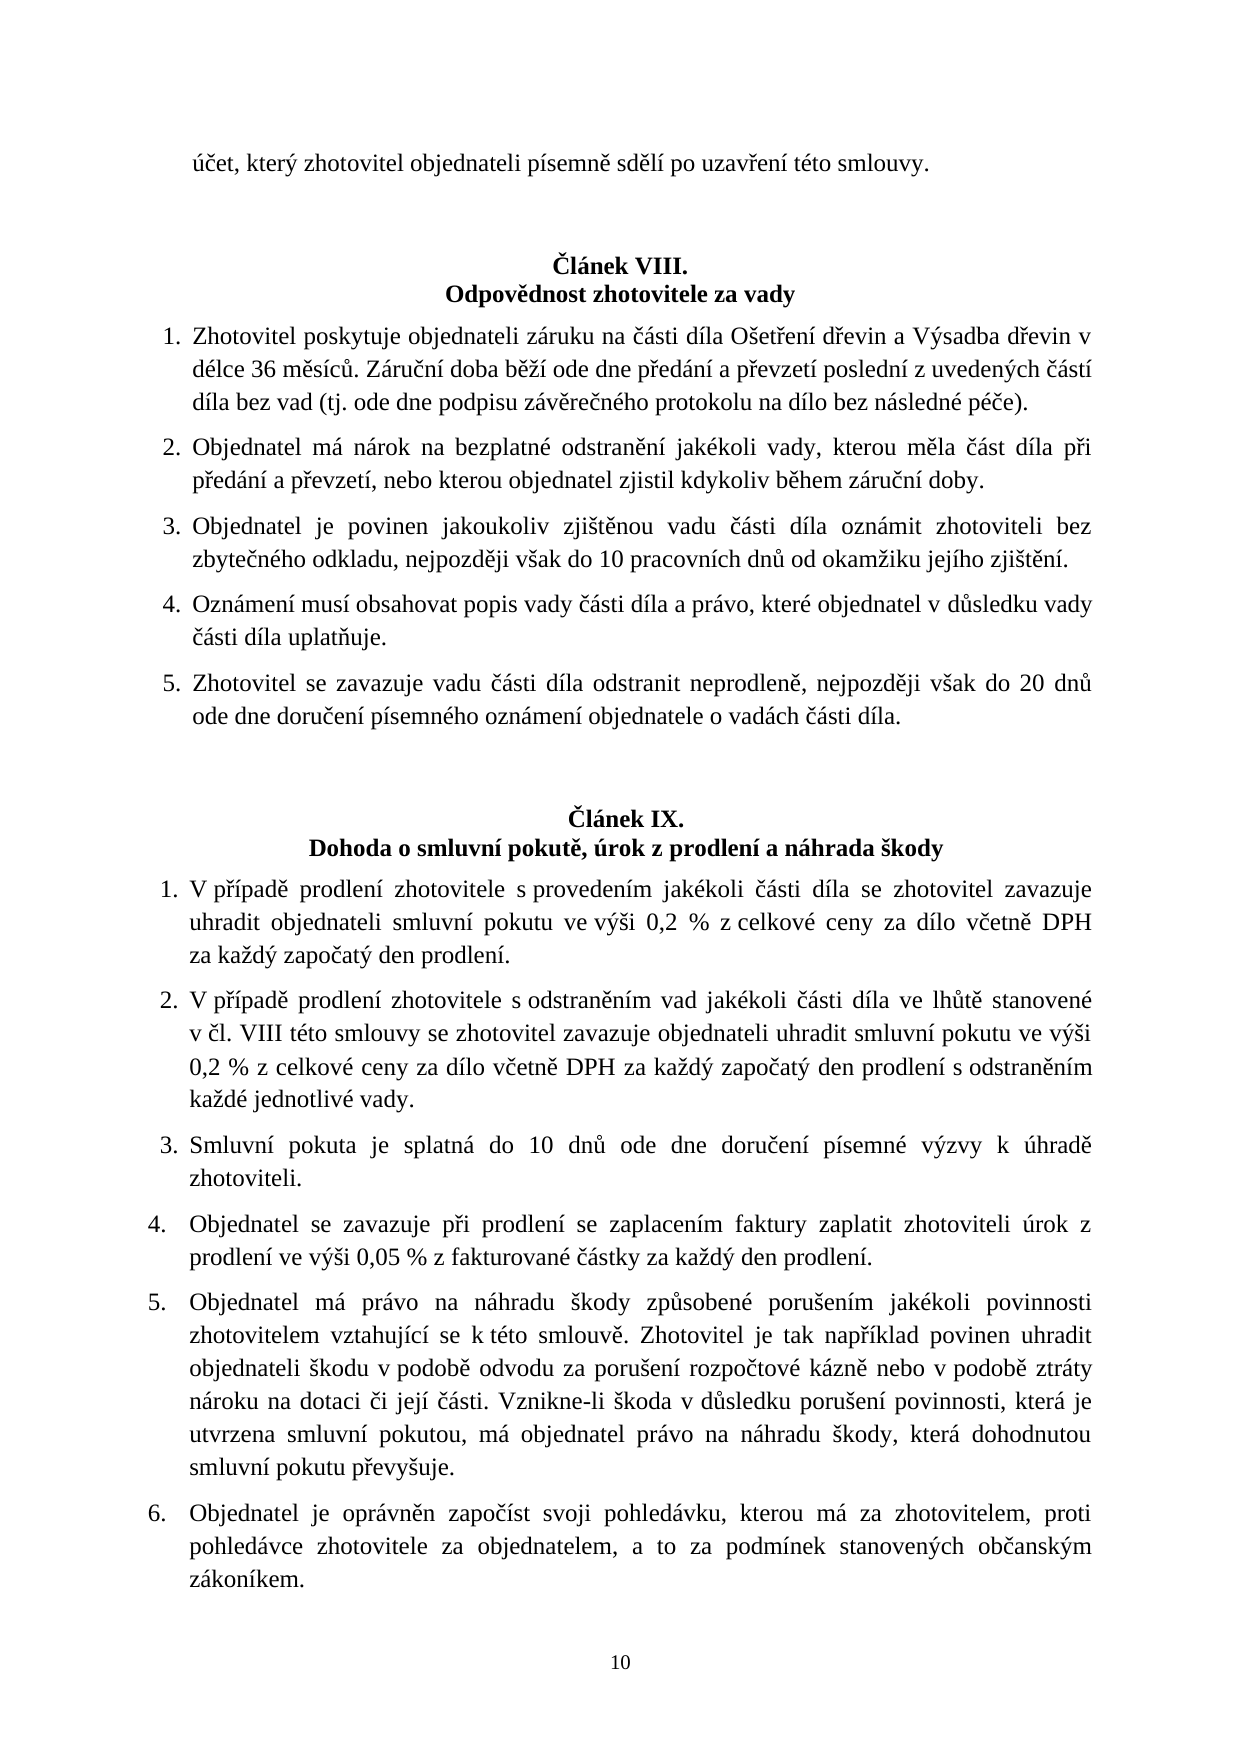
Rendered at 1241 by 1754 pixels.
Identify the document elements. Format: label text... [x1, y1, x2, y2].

text Článek VIII. Odpovědnost zhotovitele za vady [148, 251, 1092, 308]
list Zhotovitel poskytuje objednateli záruku na části díla Ošetření dřevin a Výsadba dřevin v délce 36 měsíců. Záruční doba běží ode dne předání a převzetí poslední z uvedených částí díla bez vad (tj. ode dne podpisu závěrečného protokolu na dílo bez následné péče). [162, 321, 1092, 416]
list Objednatel má nárok na bezplatné odstranění jakékoli vady, kterou měla část díla při předání a převzetí, nebo kterou objednatel zjistil kdykoliv během záruční doby. [162, 432, 1092, 494]
list V případě prodlení zhotovitele s odstraněním vad jakékoli části díla ve lhůtě stanovené v čl. VIII této smlouvy se zhotovitel zavazuje objednateli uhradit smluvní pokutu ve výši 0,2 % z celkové ceny za dílo včetně DPH za každý započatý den prodlení s odstraněním každé jednotlivé vady. [159, 986, 1092, 1113]
list Objednatel je povinen jakoukoliv zjištěnou vadu části díla oznámit zhotoviteli bez zbytečného odkladu, nejpozději však do 10 pracovních dnů od okamžiku jejího zjištění. [162, 511, 1092, 573]
text Článek IX. Dohoda o smluvní pokutě, úrok z prodlení a náhrada škody [159, 804, 1092, 861]
list Oznámení musí obsahovat popis vady části díla a právo, které objednatel v důsledku vady části díla uplatňuje. [162, 589, 1092, 651]
list Objednatel se zavazuje při prodlení se zaplacením faktury zaplatit zhotoviteli úrok z prodlení ve výši 0,05 % z fakturované částky za každý den prodlení. [148, 1209, 1092, 1270]
list Objednatel je oprávněn započíst svoji pohledávku, kterou má za zhotovitelem, proti pohledávce zhotovitele za objednatelem, a to za podmínek stanovených občanským zákoníkem. [148, 1498, 1092, 1593]
list V případě prodlení zhotovitele s provedením jakékoli části díla se zhotovitel zavazuje uhradit objednateli smluvní pokutu ve výši 0,2 % z celkové ceny za dílo včetně DPH za každý započatý den prodlení. [159, 874, 1092, 969]
list Zhotovitel se zavazuje vadu části díla odstranit neprodleně, nejpozději však do 20 dnů ode dne doručení písemného oznámení objednatele o vadách části díla. [162, 668, 1092, 730]
list Objednatel má právo na náhradu škody způsobené porušením jakékoli povinnosti zhotovitelem vztahující se k této smlouvě. Zhotovitel je tak například povinen uhradit objednateli škodu v podobě odvodu za porušení rozpočtové kázně nebo v podobě ztráty nároku na dotaci či její části. Vznikne-li škoda v důsledku porušení povinnosti, která je utvrzena smluvní pokutou, má objednatel právo na náhradu škody, která dohodnutou smluvní pokutu převyšuje. [148, 1287, 1092, 1481]
list Smluvní pokuta je splatná do 10 dnů ode dne doručení písemné výzvy k úhradě zhotoviteli. [159, 1130, 1092, 1192]
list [148, 148, 1092, 176]
